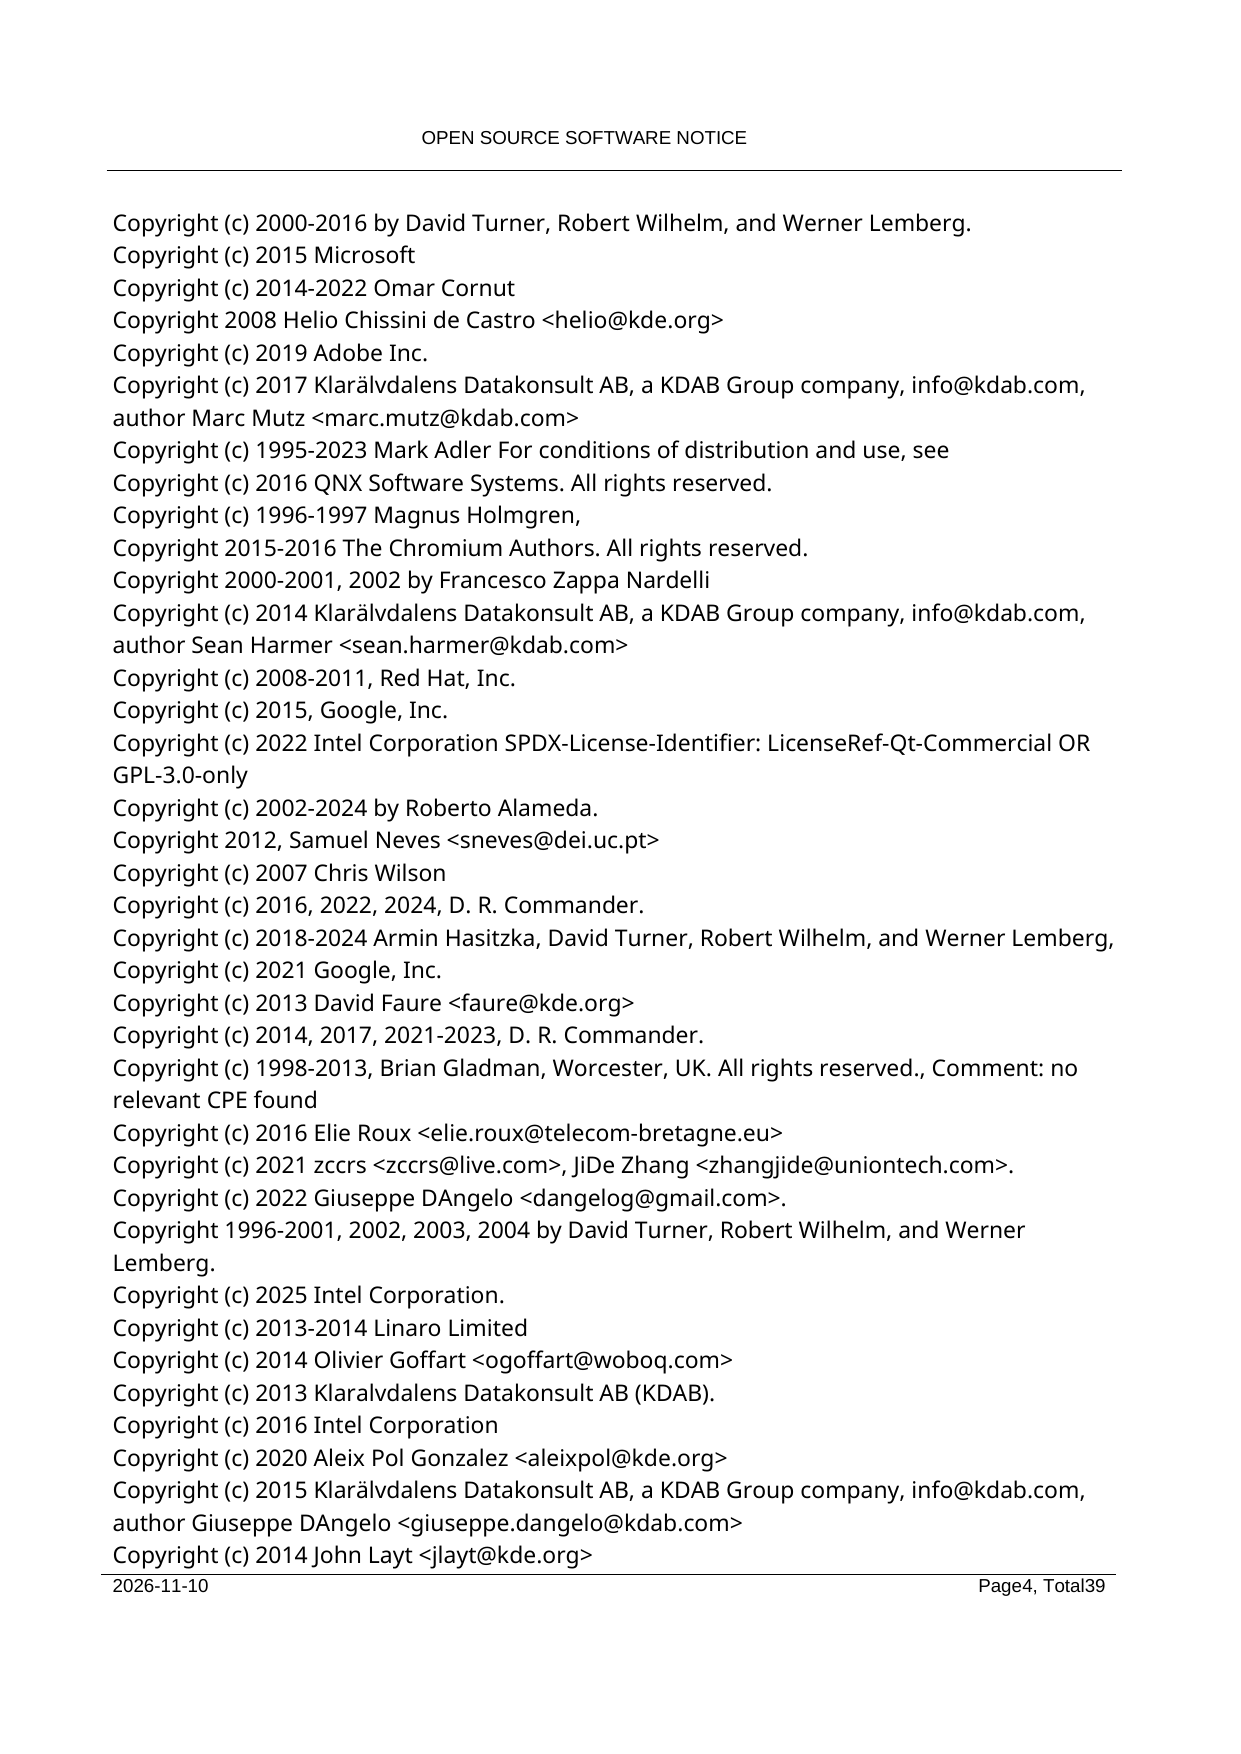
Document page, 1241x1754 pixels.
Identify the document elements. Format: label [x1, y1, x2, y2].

text [112, 206, 1128, 1571]
